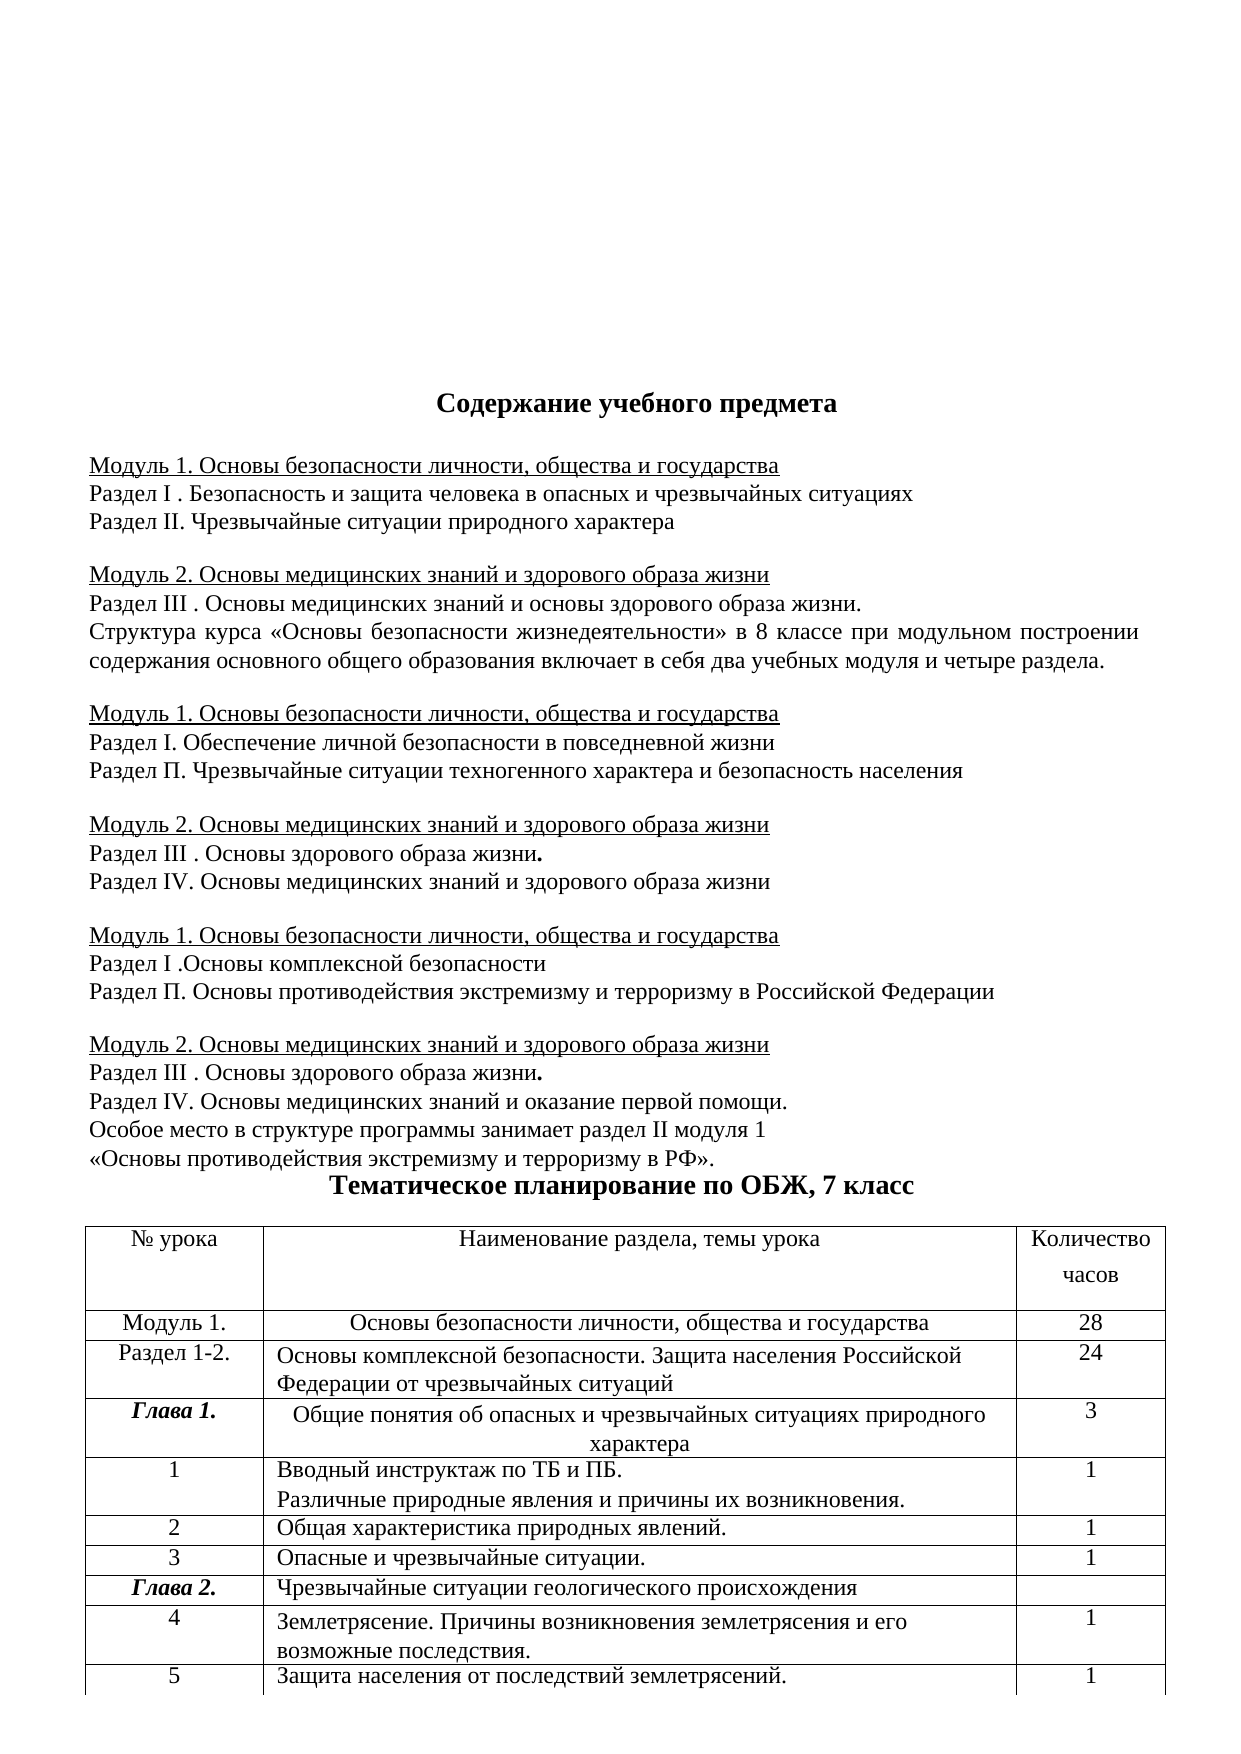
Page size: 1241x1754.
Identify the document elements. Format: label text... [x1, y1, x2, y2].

text Тематическое планирование по ОБЖ, 7 класс [87, 1172, 1157, 1200]
text Модуль 1. Основы безопасности личности, общества и государства [89, 699, 1163, 728]
text Раздел I. Обеспечение личной безопасности в повседневной жизни [89, 728, 1163, 756]
table_cell 2 [86, 1516, 263, 1545]
table_cell 1 [86, 1458, 263, 1515]
text Особое место в структуре программы занимает раздел II модуля 1 «Основы противодействия экстремизму и терроризму в РФ». [89, 1115, 816, 1172]
table_cell Общая характеристика природных явлений. [264, 1516, 1016, 1545]
table_cell 3 [86, 1546, 263, 1575]
table_header Количество часов [1017, 1227, 1165, 1310]
table_cell Чрезвычайные ситуации геологического происхождения [264, 1576, 1016, 1605]
text Содержание учебного предмета [110, 390, 1163, 418]
table_cell 1 [1017, 1665, 1165, 1695]
text Модуль 1. Основы безопасности личности, общества и государства [89, 451, 1163, 479]
text Модуль 2. Основы медицинских знаний и здорового образа жизни [89, 1029, 1163, 1058]
text Структура курса «Основы безопасности жизнедеятельности» в 8 классе при модульном построении содержания основного общего образования включает в себя два учебных модуля и четыре раздела. [89, 617, 1141, 674]
table_cell 5 [86, 1665, 263, 1695]
text Модуль 2. Основы медицинских знаний и здорового образа жизни [89, 560, 1163, 588]
table_cell Модуль 1. [86, 1311, 263, 1340]
table_cell Основы комплексной безопасности. Защита населения Российской Федерации от чрезвычайных ситуаций [264, 1341, 1016, 1398]
table_cell 1 [1017, 1606, 1165, 1663]
table_cell 24 [1017, 1341, 1165, 1398]
text Раздел П. Основы противодействия экстремизму и терроризму в Российской Федерации [89, 977, 1163, 1005]
table_cell Раздел 1-2. [86, 1341, 263, 1398]
table_header Наименование раздела, темы урока [264, 1227, 1016, 1310]
table_cell 1 [1017, 1458, 1165, 1515]
text Раздел III . Основы медицинских знаний и основы здорового образа жизни. [89, 588, 1163, 617]
table_cell 1 [1017, 1516, 1165, 1545]
text Раздел П. Чрезвычайные ситуации техногенного характера и безопасность населения [89, 756, 1163, 785]
table_cell 3 [1017, 1399, 1165, 1457]
text Раздел IV. Основы медицинских знаний и оказание первой помощи. [89, 1086, 1163, 1115]
text Модуль 1. Основы безопасности личности, общества и государства [89, 921, 1163, 949]
text Раздел IV. Основы медицинских знаний и здорового образа жизни [89, 867, 1163, 895]
text Раздел III . Основы здорового образа жизни. [89, 1058, 1163, 1086]
table_cell Основы безопасности личности, общества и государства [264, 1311, 1016, 1340]
table_header № урока [86, 1227, 263, 1310]
table_cell Вводный инструктаж по ТБ и ПБ. Различные природные явления и причины их возникновения. [264, 1458, 1016, 1515]
table_cell 28 [1017, 1311, 1165, 1340]
table_cell Защита населения от последствий землетрясений. [264, 1665, 1016, 1695]
table_cell Опасные и чрезвычайные ситуации. [264, 1546, 1016, 1575]
table_cell Общие понятия об опасных и чрезвычайных ситуациях природного характера [264, 1399, 1016, 1457]
table_cell Глава 1. [86, 1399, 263, 1457]
table_cell Глава 2. [86, 1576, 263, 1605]
text Раздел I . Безопасность и защита человека в опасных и чрезвычайных ситуациях Раздел II. Чрезвычайные ситуации природного характера [89, 479, 974, 535]
text Раздел I .Основы комплексной безопасности [89, 949, 1163, 977]
text Модуль 2. Основы медицинских знаний и здорового образа жизни [89, 810, 1163, 838]
table_cell Землетрясение. Причины возникновения землетрясения и его возможные последствия. [264, 1606, 1016, 1663]
text Раздел III . Основы здорового образа жизни. [89, 838, 1163, 867]
table_cell 4 [86, 1606, 263, 1663]
table_cell 1 [1017, 1546, 1165, 1575]
table_cell [1017, 1576, 1165, 1605]
